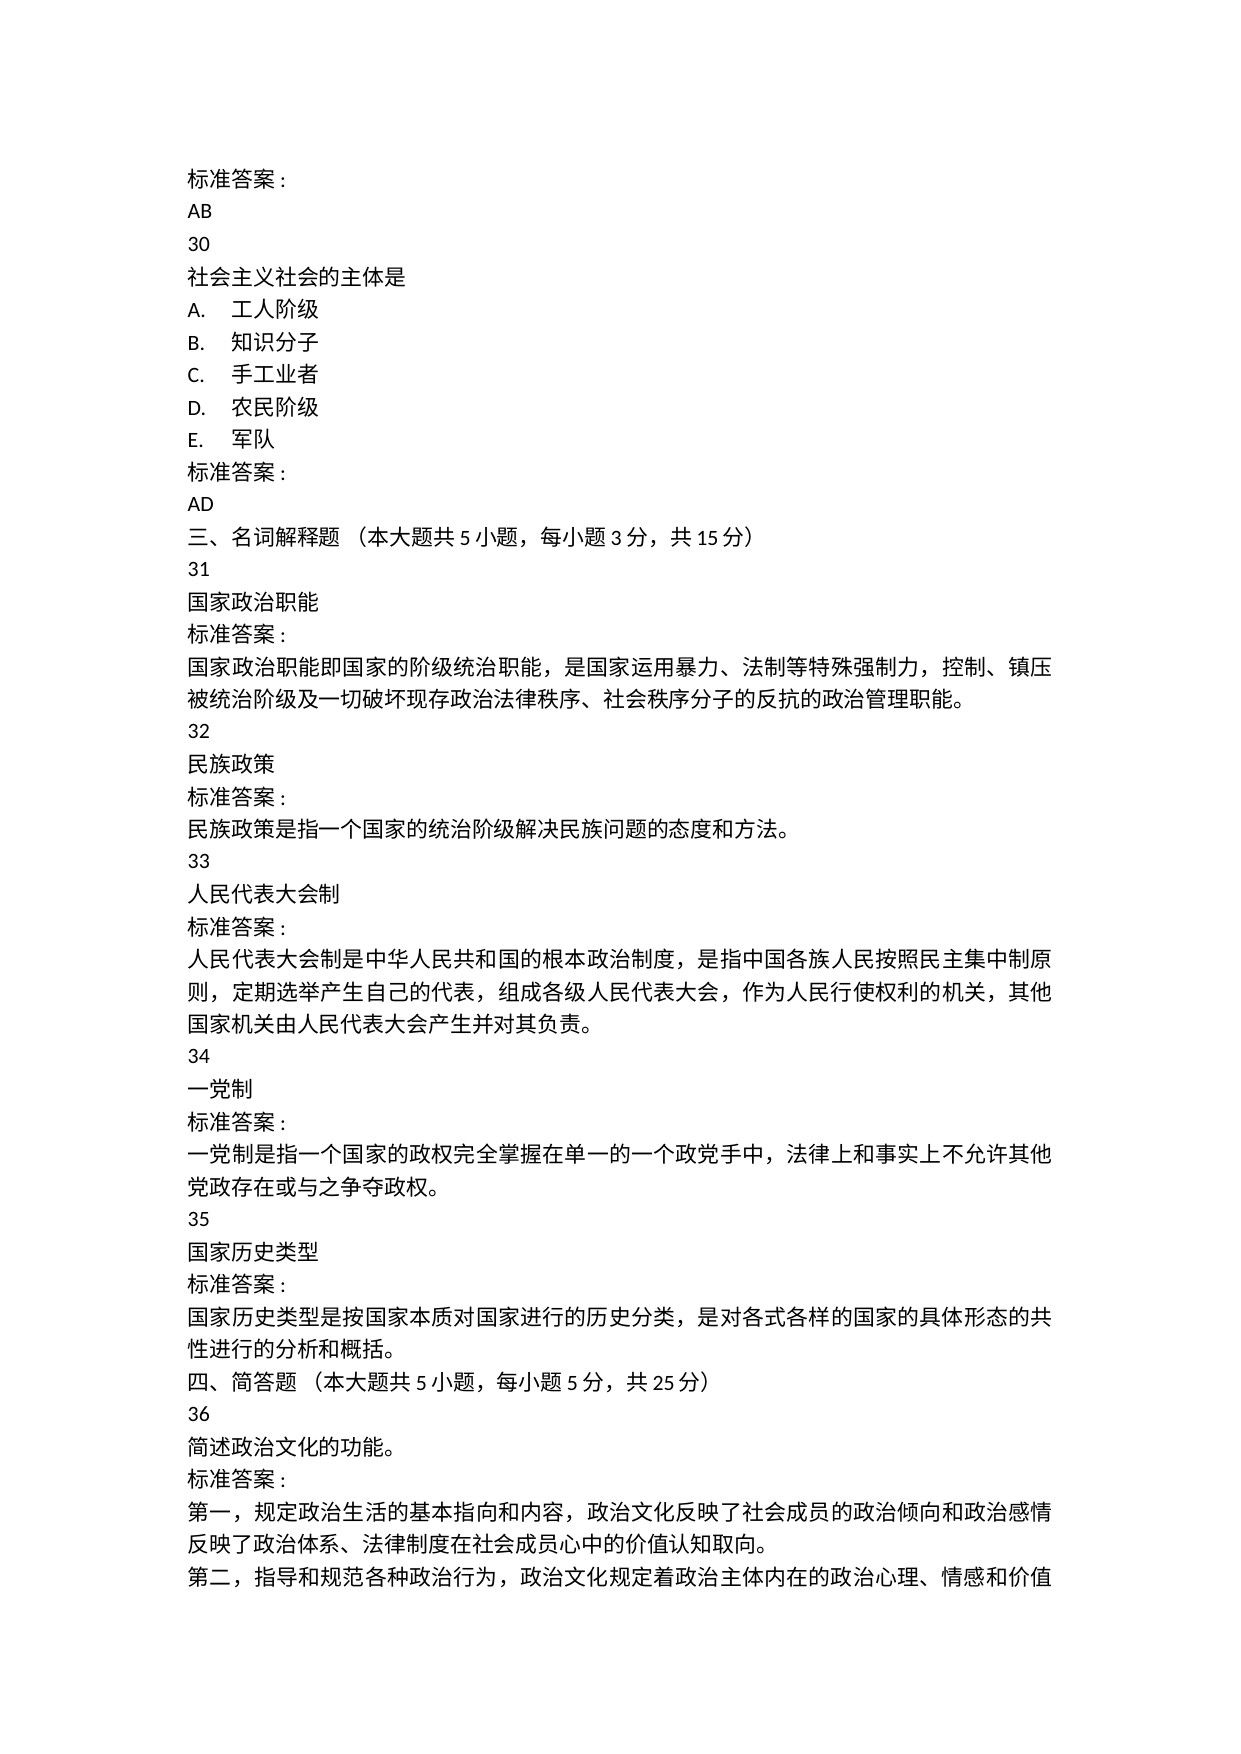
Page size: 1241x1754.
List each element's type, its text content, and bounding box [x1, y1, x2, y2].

text 简述政治文化的功能。 [187, 1429, 1053, 1462]
text 标准答案 : [187, 454, 1053, 487]
text 标准答案 : [187, 162, 1053, 194]
text 30 [187, 227, 1053, 259]
text AD [187, 487, 1053, 519]
text 国家历史类型 [187, 1234, 1053, 1267]
text D. 农民阶级 [187, 389, 1053, 422]
text 国家历史类型是按国家本质对国家进行的历史分类，是对各式各样的国家的具体形态的共性进行的分析和概括。 [187, 1299, 1053, 1364]
text 36 [187, 1397, 1053, 1429]
text 人民代表大会制 [187, 877, 1053, 909]
text 人民代表大会制是中华人民共和国的根本政治制度，是指中国各族人民按照民主集中制原则，定期选举产生自己的代表，组成各级人民代表大会，作为人民行使权利的机关，其他国家机关由人民代表大会产生并对其负责。 [187, 942, 1053, 1039]
text 标准答案 : [187, 779, 1053, 812]
text 四、简答题 （本大题共5小题，每小题5分，共25分） [187, 1364, 1053, 1397]
text 标准答案 : [187, 1462, 1053, 1494]
text A. 工人阶级 [187, 292, 1053, 324]
text AB [187, 194, 1053, 227]
text 标准答案 : [187, 909, 1053, 942]
text 一党制 [187, 1072, 1053, 1104]
text B. 知识分子 [187, 324, 1053, 357]
text 一党制是指一个国家的政权完全掌握在单一的一个政党手中，法律上和事实上不允许其他党政存在或与之争夺政权。 [187, 1137, 1053, 1202]
text 民族政策 [187, 747, 1053, 779]
text 31 [187, 552, 1053, 584]
text 国家政治职能 [187, 584, 1053, 617]
text 民族政策是指一个国家的统治阶级解决民族问题的态度和方法。 [187, 812, 1053, 844]
text 32 [187, 714, 1053, 747]
text 34 [187, 1039, 1053, 1072]
text 社会主义社会的主体是 [187, 259, 1053, 292]
text 三、名词解释题 （本大题共5小题，每小题3分，共15分） [187, 519, 1053, 552]
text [187, 1559, 1053, 1592]
text E. 军队 [187, 422, 1053, 454]
text 第一，规定政治生活的基本指向和内容，政治文化反映了社会成员的政治倾向和政治感情，反映了政治体系、法律制度在社会成员心中的价值认知取向。 [187, 1494, 1053, 1559]
text 标准答案 : [187, 617, 1053, 649]
text 33 [187, 844, 1053, 877]
text 标准答案 : [187, 1267, 1053, 1299]
text 35 [187, 1202, 1053, 1234]
text 标准答案 : [187, 1104, 1053, 1137]
text C. 手工业者 [187, 357, 1053, 389]
text 国家政治职能即国家的阶级统治职能，是国家运用暴力、法制等特殊强制力，控制、镇压被统治阶级及一切破坏现存政治法律秩序、社会秩序分子的反抗的政治管理职能。 [187, 649, 1053, 714]
